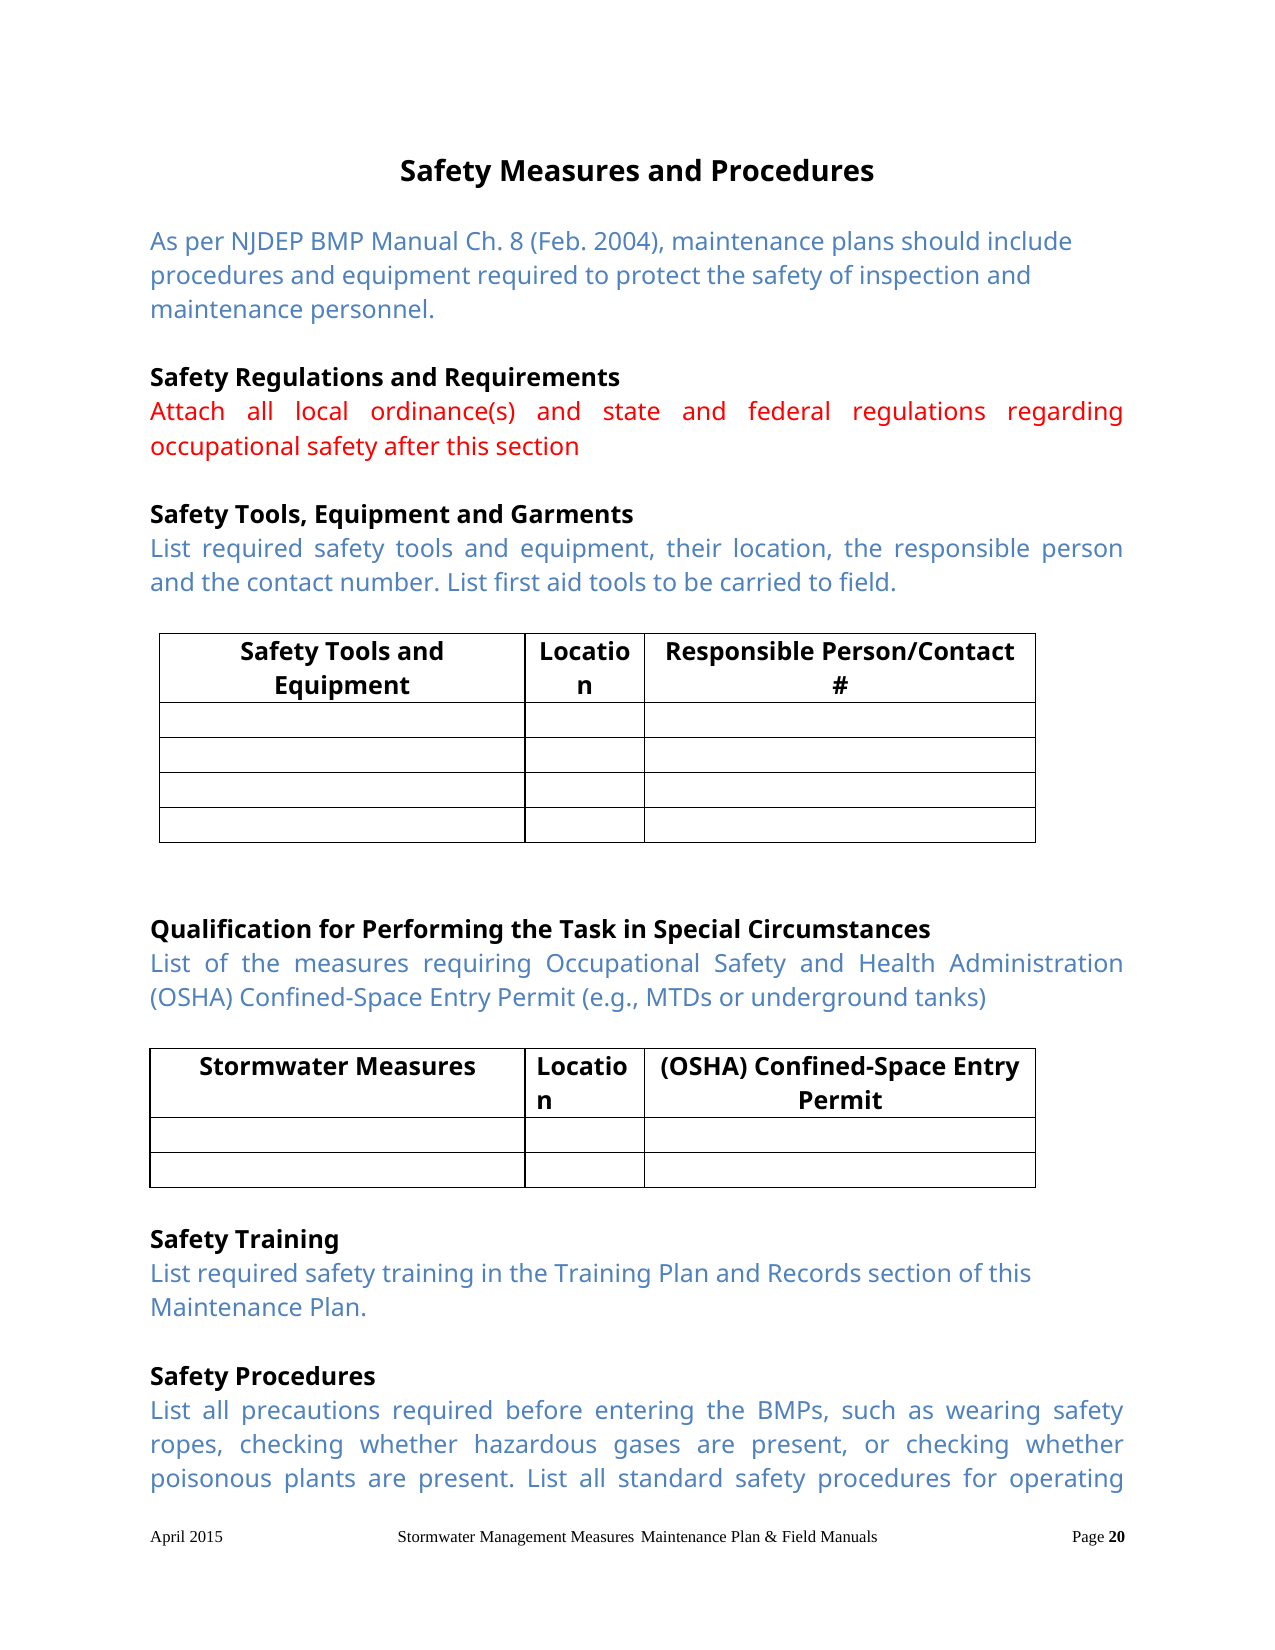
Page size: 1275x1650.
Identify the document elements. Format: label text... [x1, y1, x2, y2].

table_header Stormwater Measures [151, 1049, 524, 1117]
table_cell [160, 773, 524, 807]
table_cell [645, 1153, 1035, 1187]
table_header Safety Tools and Equipment [160, 634, 524, 702]
subtitle Safety Measures and Procedures [150, 150, 1125, 190]
table_cell [526, 1118, 644, 1152]
text Safety Training [150, 1222, 1125, 1256]
table_cell [526, 738, 644, 772]
table_header (OSHA) Confined-Space Entry Permit [645, 1049, 1035, 1117]
table_cell [151, 1118, 524, 1152]
text Safety Tools, Equipment and Garments [150, 496, 1125, 530]
text Attach all local ordinance(s) and state and federal regulations regarding occupational safety after this section [150, 394, 1125, 462]
table_cell [645, 773, 1035, 807]
table_cell [160, 703, 524, 737]
table_cell [526, 703, 644, 737]
table_cell [645, 1118, 1035, 1152]
text List required safety training in the Training Plan and Records section of this Maintenance Plan. [150, 1256, 1125, 1324]
table_cell [151, 1153, 524, 1187]
table_cell [645, 738, 1035, 772]
table_cell [160, 738, 524, 772]
text Qualification for Performing the Task in Special Circumstances [150, 911, 1125, 945]
table_cell [160, 808, 524, 842]
table_cell [645, 808, 1035, 842]
table_cell [645, 703, 1035, 737]
table_cell [526, 1153, 644, 1187]
table_header Location [526, 1049, 644, 1117]
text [150, 1392, 1125, 1494]
text Safety Regulations and Requirements [150, 360, 1125, 394]
text Safety Procedures [150, 1358, 1125, 1392]
list List of the measures requiring Occupational Safety and Health Administration (OSHA) Confined-Space Entry Permit (e.g., MTDs or underground tanks) [150, 945, 1125, 1013]
table_header Responsible Person/Contact # [645, 634, 1035, 702]
list List required safety tools and equipment, their location, the responsible person and the contact number. List first aid tools to be carried to field. [150, 530, 1125, 598]
table_cell [526, 773, 644, 807]
table_cell [526, 808, 644, 842]
table_header Location [526, 634, 644, 702]
text As per NJDEP BMP Manual Ch. 8 (Feb. 2004), maintenance plans should include procedures and equipment required to protect the safety of inspection and maintenance personnel. [150, 190, 1125, 326]
